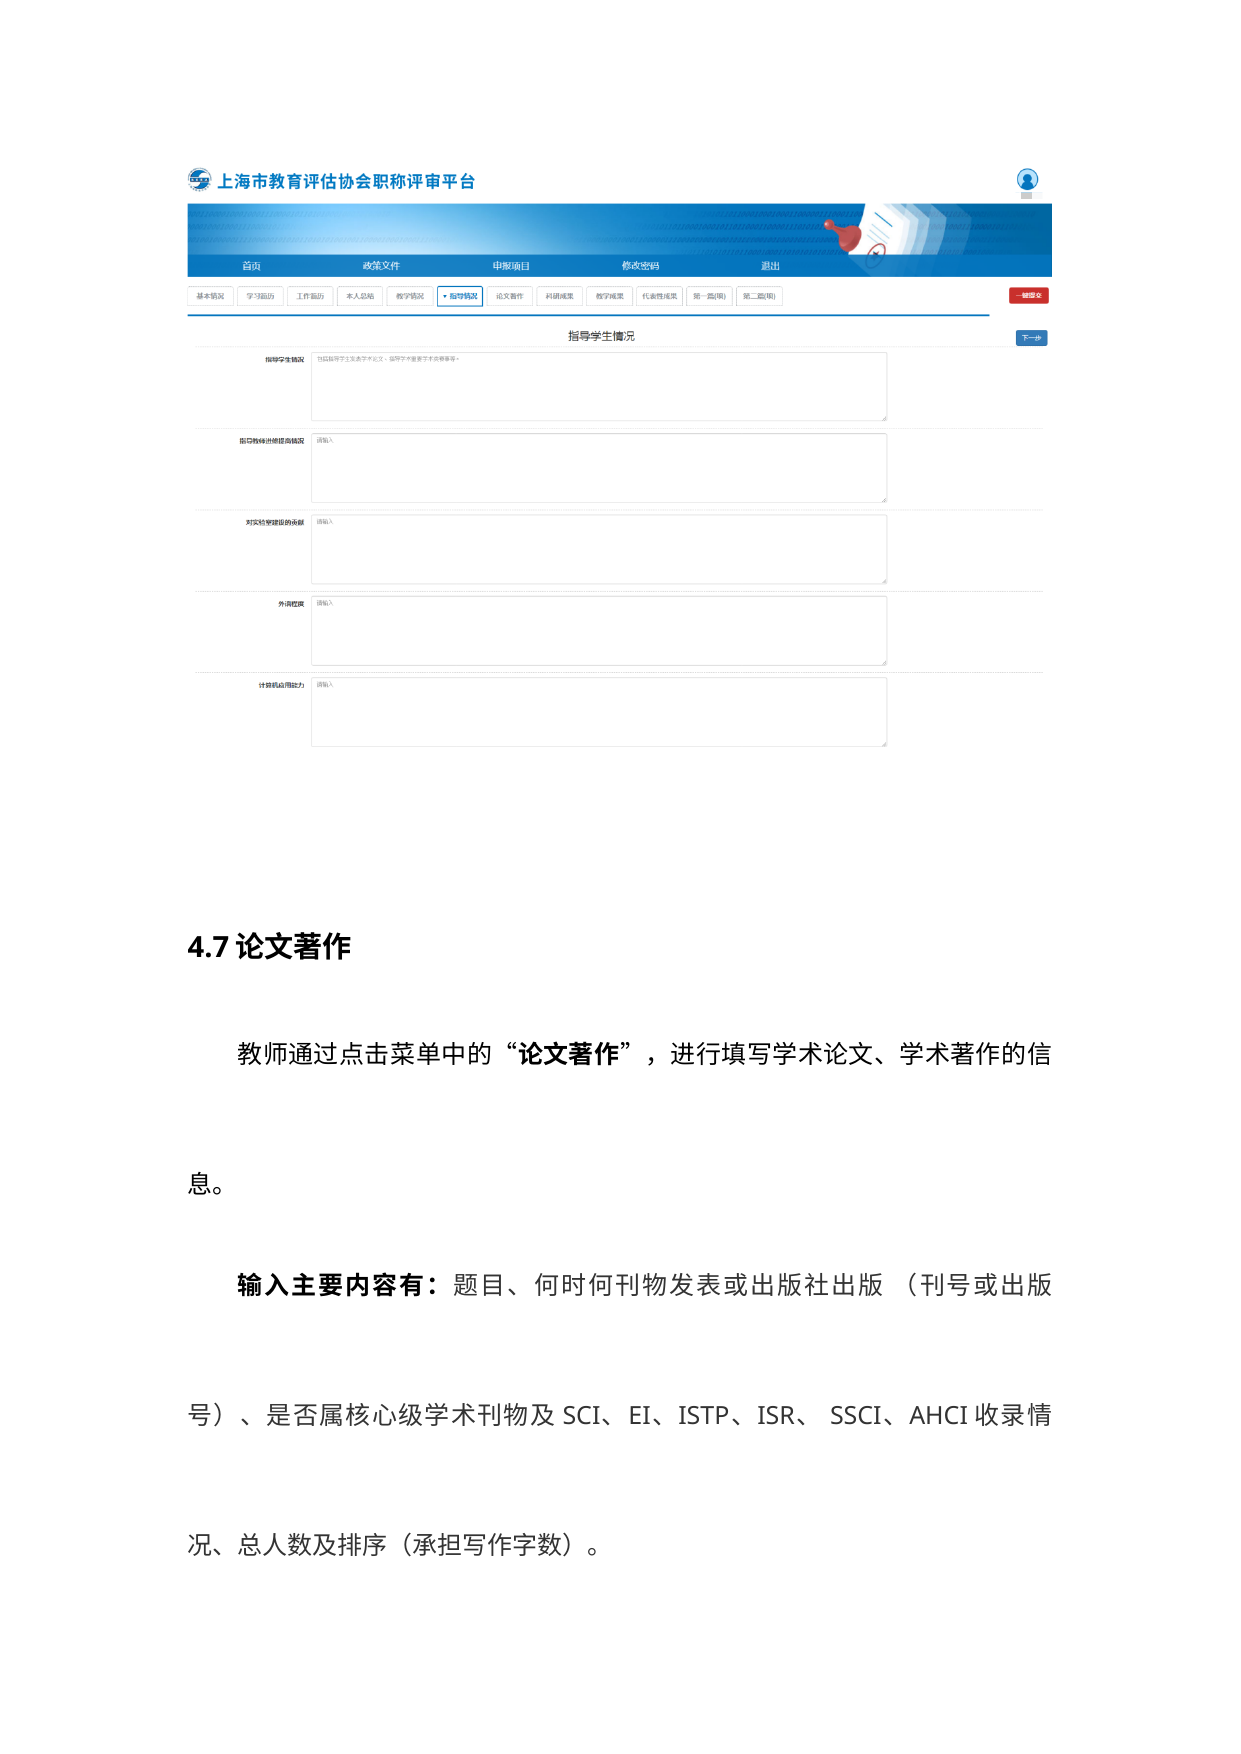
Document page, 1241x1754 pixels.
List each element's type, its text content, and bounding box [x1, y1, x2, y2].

text 输入主要内容有：题目、何时何刊物发表或出版社出版 （刊号或出版号）、是否属核心级学术刊物及SCI、EI、ISTP、ISR、 SSCI、AHCI收录情况、总人数及排序（承担写作字数）。 [187, 1251, 1053, 1576]
picture [187, 162, 1052, 750]
list 4.7论文著作 [187, 913, 1053, 978]
text 教师通过点击菜单中的“论文著作”，进行填写学术论文、学术著作的信息。 [187, 1020, 1053, 1215]
